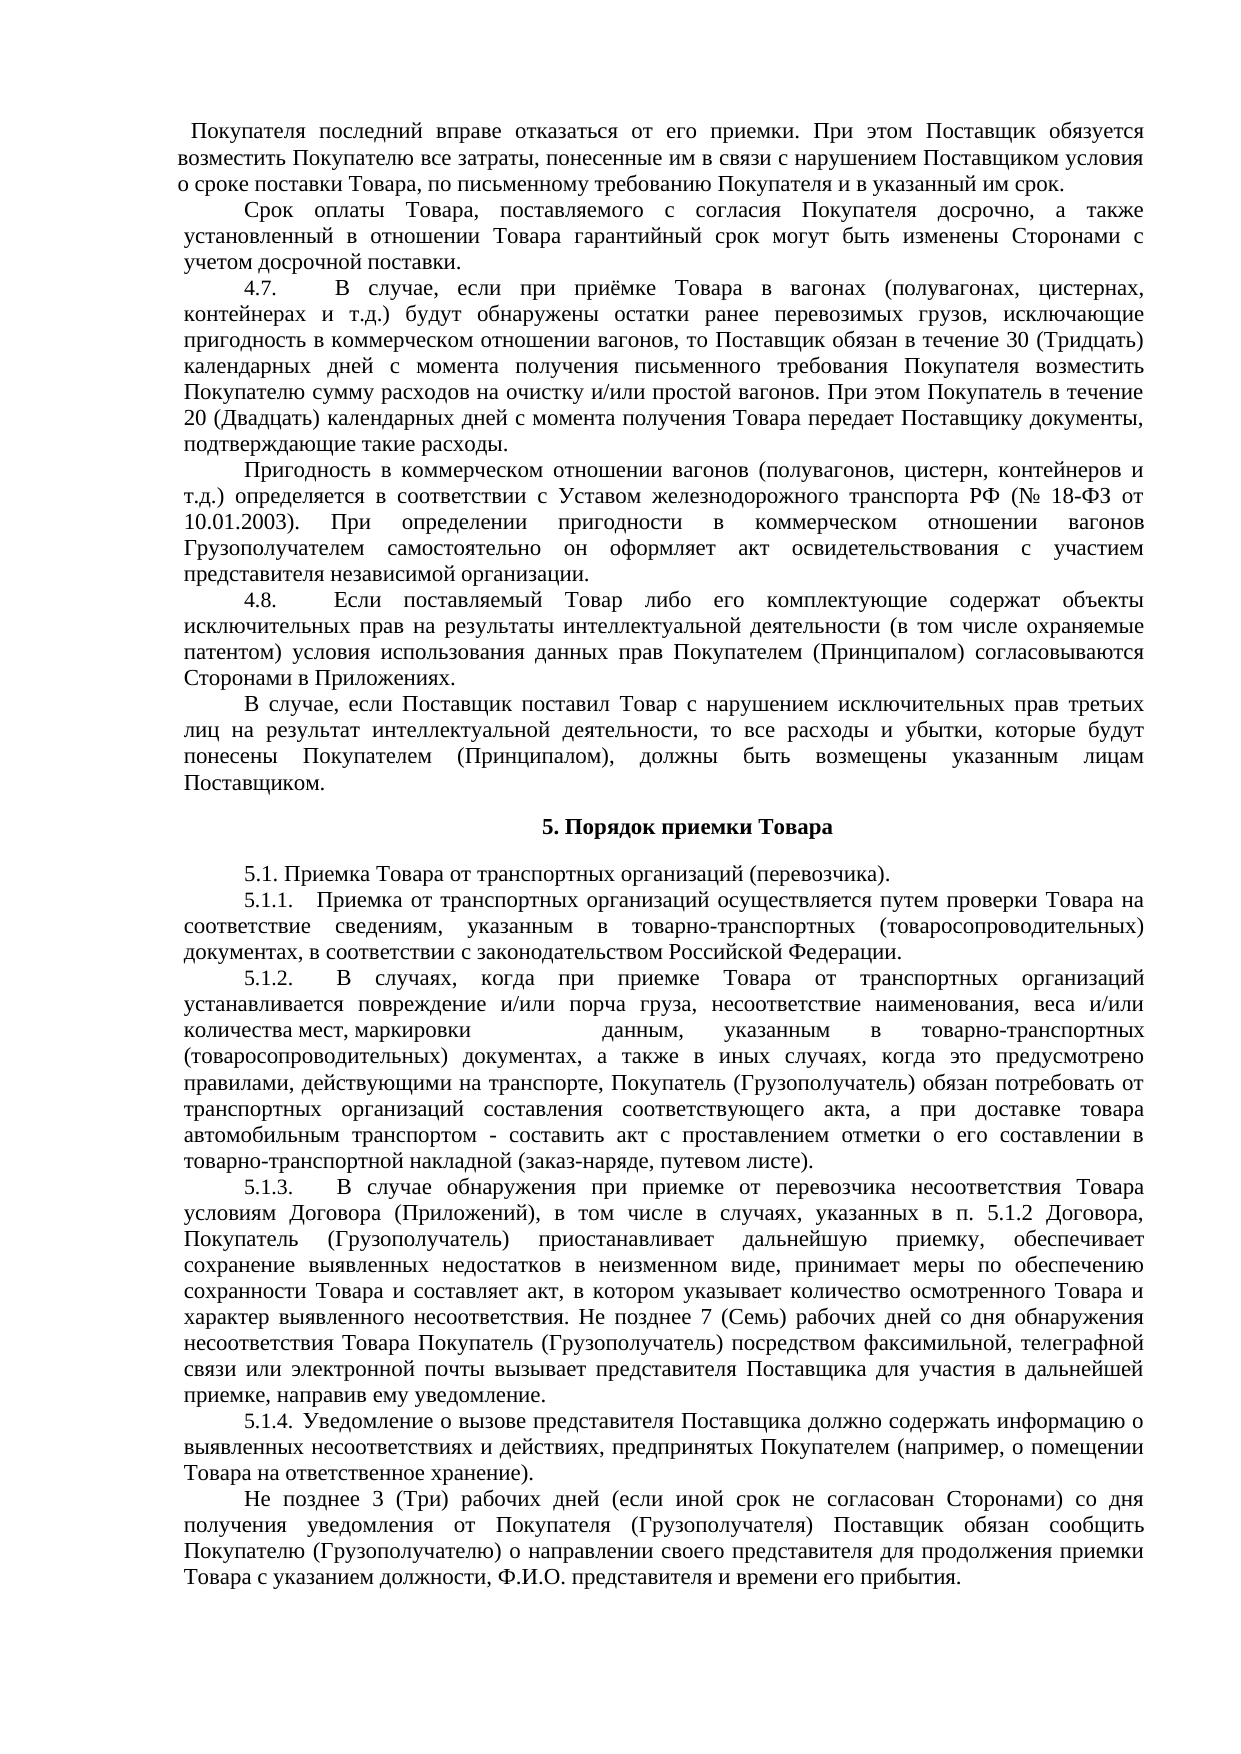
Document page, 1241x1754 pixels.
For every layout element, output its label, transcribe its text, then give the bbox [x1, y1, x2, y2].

list В случае обнаружения при приемке от перевозчика несоответствия Товара условиям Договора (Приложений), в том числе в случаях, указанных в п. 5.1.2 Договора, Покупатель (Грузополучатель) приостанавливает дальнейшую приемку, обеспечивает сохранение выявленных недостатков в неизменном виде, принимает меры по обеспечению сохранности Товара и составляет акт, в котором указывает количество осмотренного Товара и характер выявленного несоответствия. Не позднее 7 (Семь) рабочих дней со дня обнаружения несоответствия Товара Покупатель (Грузополучатель) посредством факсимильной, телеграфной связи или электронной почты вызывает представителя Поставщика для участия в дальнейшей приемке, направив ему уведомление. [183, 1173, 1145, 1408]
list В случае, если при приёмке Товара в вагонах (полувагонах, цистернах, контейнерах и т.д.) будут обнаружены остатки ранее перевозимых грузов, исключающие пригодность в коммерческом отношении вагонов, то Поставщик обязан в течение 30 (Тридцать) календарных дней с момента получения письменного требования Покупателя возместить Покупателю сумму расходов на очистку и/или простой вагонов. При этом Покупатель в течение 20 (Двадцать) календарных дней с момента получения Товара передает Поставщику документы, подтверждающие такие расходы. [183, 274, 1145, 457]
list Приемка от транспортных организаций осуществляется путем проверки Товара на соответствие сведениям, указанным в товарно-транспортных (товаросопроводительных) документах, в соответствии с законодательством Российской Федерации. [183, 887, 1145, 965]
text Пригодность в коммерческом отношении вагонов (полувагонов, цистерн, контейнеров и т.д.) определяется в соответствии с Уставом железнодорожного транспорта РФ (№ 18-ФЗ от 10.01.2003). При определении пригодности в коммерческом отношении вагонов Грузополучателем самостоятельно он оформляет акт освидетельствования с участием представителя независимой организации. [183, 457, 1145, 587]
list Если поставляемый Товар либо его комплектующие содержат объекты исключительных прав на результаты интеллектуальной деятельности (в том числе охраняемые патентом) условия использования данных прав Покупателем (Принципалом) согласовываются Сторонами в Приложениях. [183, 587, 1145, 691]
text В случае, если Поставщик поставил Товар с нарушением исключительных прав третьих лиц на результат интеллектуальной деятельности, то все расходы и убытки, которые будут понесены Покупателем (Принципалом), должны быть возмещены указанным лицам Поставщиком. [183, 691, 1145, 795]
text 5. Порядок приемки Товара [542, 817, 1152, 839]
text Срок оплаты Товара, поставляемого с согласия Покупателя досрочно, а также установленный в отношении Товара гарантийный срок могут быть изменены Сторонами с учетом досрочной поставки. [183, 196, 1145, 274]
text Не позднее 3 (Три) рабочих дней (если иной срок не согласован Сторонами) со дня получения уведомления от Покупателя (Грузополучателя) Поставщик обязан сообщить Покупателю (Грузополучателю) о направлении своего представителя для продолжения приемки Товара с указанием должности, Ф.И.О. представителя и времени его прибытия. [183, 1486, 1145, 1590]
list В случаях, когда при приемке Товара от транспортных организаций устанавливается повреждение и/или порча груза, несоответствие наименования, веса и/или количества мест, маркировки данным, указанным в товарно-транспортных (товаросопроводительных) документах, а также в иных случаях, когда это предусмотрено правилами, действующими на транспорте, Покупатель (Грузополучатель) обязан потребовать от транспортных организаций составления соответствующего акта, а при доставке товара автомобильным транспортом - составить акт с проставлением отметки о его составлении в товарно-транспортной накладной (заказ-наряде, путевом листе). [183, 965, 1145, 1173]
list Уведомление о вызове представителя Поставщика должно содержать информацию о выявленных несоответствиях и действиях, предпринятых Покупателем (например, о помещении Товара на ответственное хранение). [183, 1408, 1145, 1486]
text Покупателя последний вправе отказаться от его приемки. При этом Поставщик обязуется возместить Покупателю все затраты, понесенные им в связи с нарушением Поставщиком условия о сроке поставки Товара, по письменному требованию Покупателя и в указанный им срок. [177, 118, 1145, 196]
text 5.1. Приемка Товара от транспортных организаций (перевозчика). [183, 861, 1152, 887]
